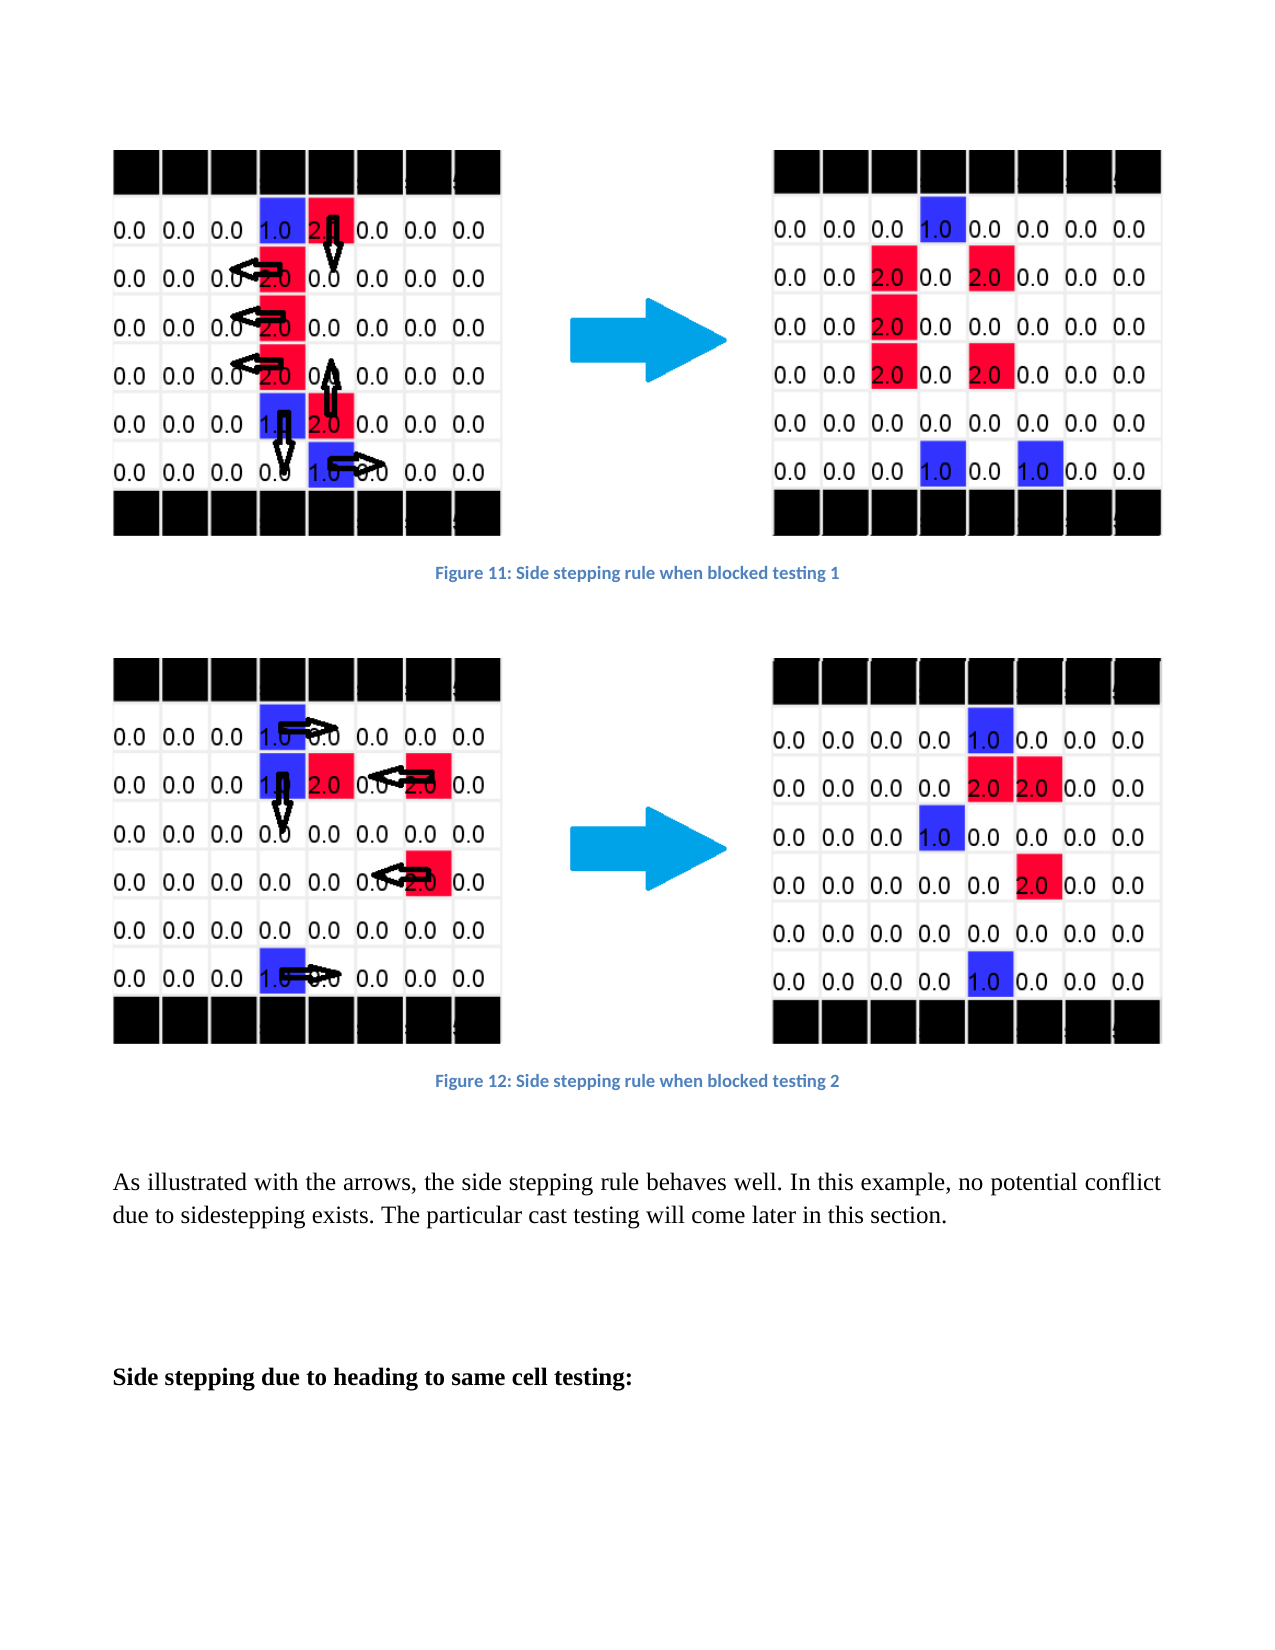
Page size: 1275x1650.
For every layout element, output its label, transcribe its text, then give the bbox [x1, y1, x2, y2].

text As illustrated with the arrows, the side stepping rule behaves well. In this example, no potential conflict due to sidestepping exists. The particular cast testing will come later in this section. [112, 1167, 1162, 1229]
picture [112, 658, 1163, 1045]
picture [112, 150, 1163, 537]
text Side stepping due to heading to same cell testing: [112, 1362, 1162, 1390]
